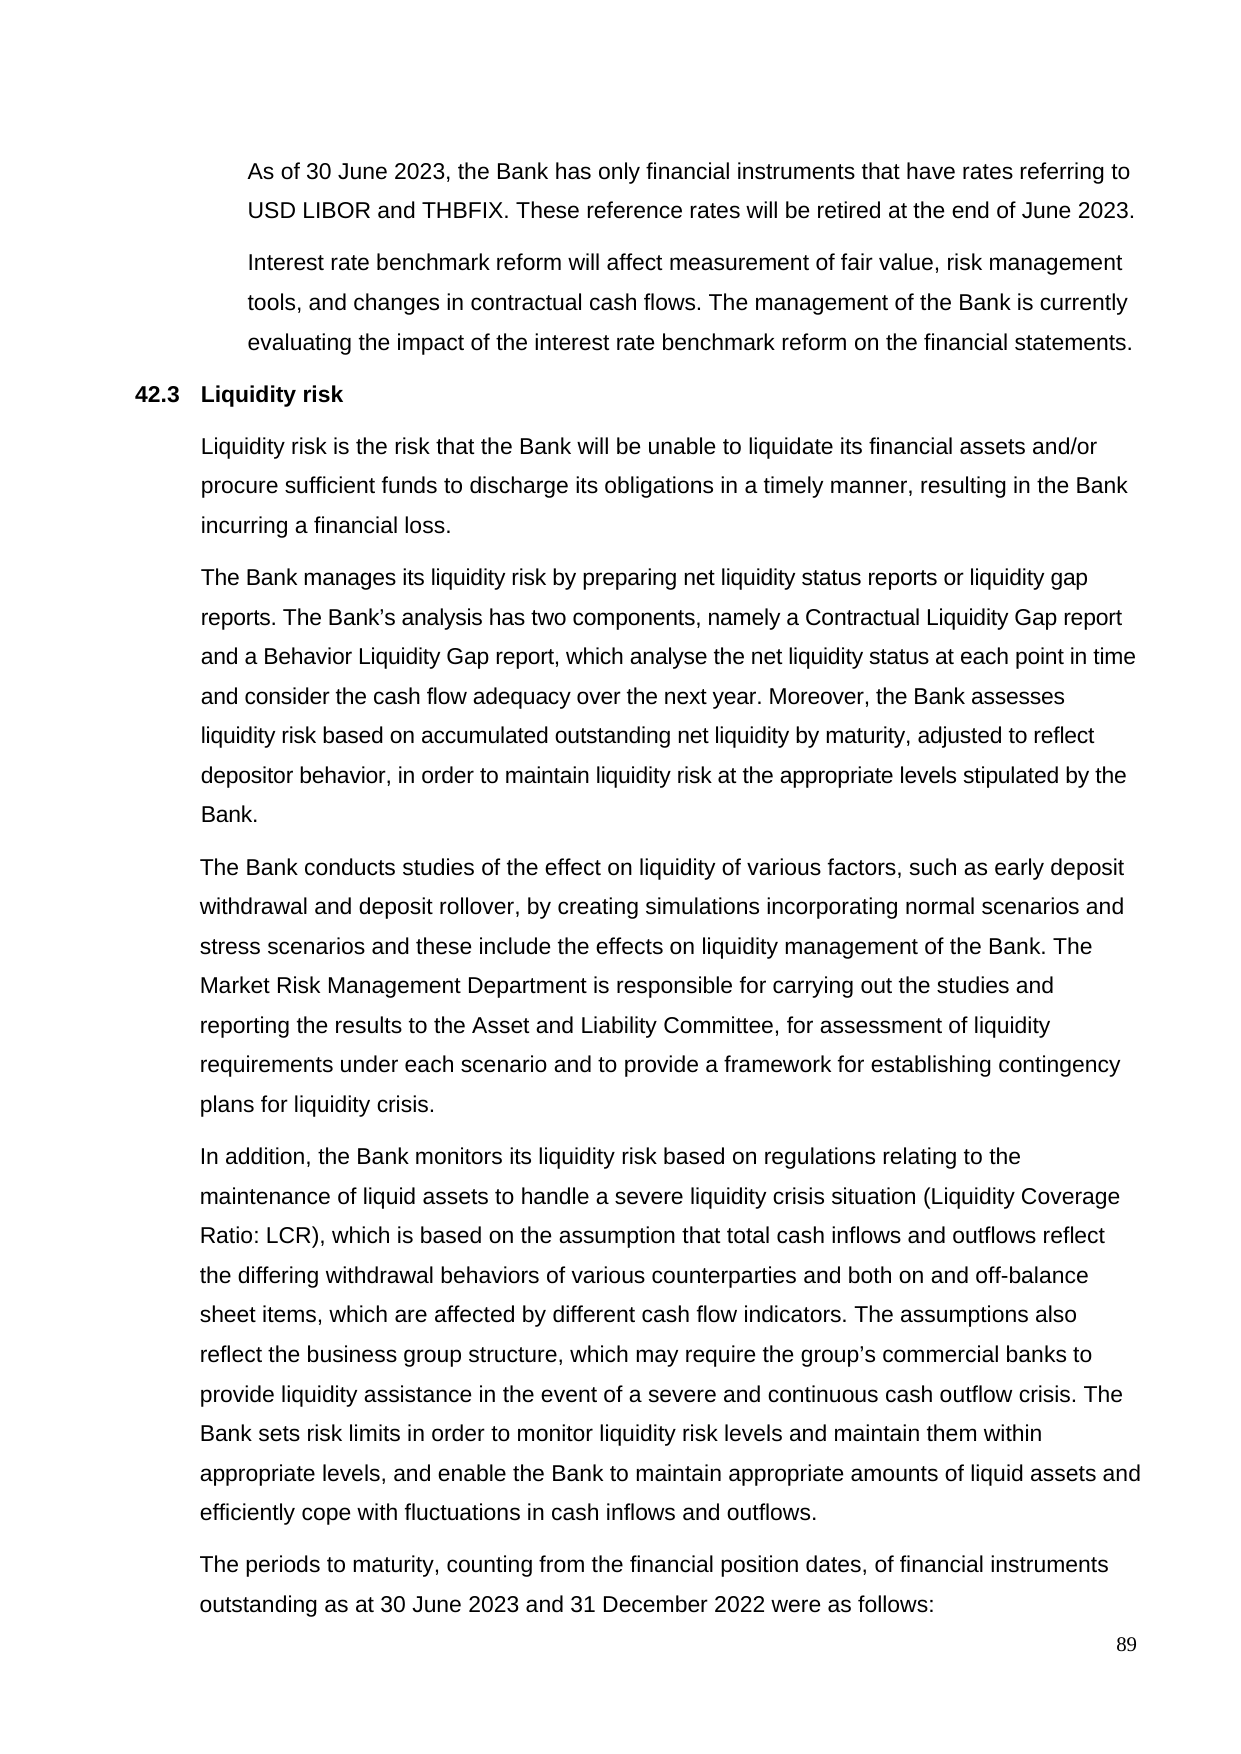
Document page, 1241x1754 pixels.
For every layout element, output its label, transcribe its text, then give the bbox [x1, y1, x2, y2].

text The Bank conducts studies of the effect on liquidity of various factors, such as early deposit withdrawal and deposit rollover, by creating simulations incorporating normal scenarios and stress scenarios and these include the effects on liquidity management of the Bank. The Market Risk Management Department is responsible for carrying out the studies and reporting the results to the Asset and Liability Committee, for assessment of liquidity requirements under each scenario and to provide a framework for establishing contingency plans for liquidity crisis. [199, 843, 1141, 1120]
text Interest rate benchmark reform will affect measurement of fair value, risk management tools, and changes in contractual cash flows. The management of the Bank is currently evaluating the impact of the interest rate benchmark reform on the financial statements. [247, 239, 1141, 358]
text Liquidity risk is the risk that the Bank will be unable to liquidate its financial assets and/or procure sufficient funds to discharge its obligations in a timely manner, resulting in the Bank incurring a financial loss. [201, 422, 1141, 541]
text As of 30 June 2023, the Bank has only financial instruments that have rates referring to USD LIBOR and THBFIX. These reference rates will be retired at the end of June 2023. [247, 147, 1141, 227]
text The periods to maturity, counting from the financial position dates, of financial instruments outstanding as at 30 June 2023 and 31 December 2022 were as follows: [199, 1541, 1141, 1620]
text 42.3 Liquidity risk [135, 370, 1141, 410]
text In addition, the Bank monitors its liquidity risk based on regulations relating to the maintenance of liquid assets to handle a severe liquidity crisis situation (Liquidity Coverage Ratio: LCR), which is based on the assumption that total cash inflows and outflows reflect the differing withdrawal behaviors of various counterparties and both on and off-balance sheet items, which are affected by different cash flow indicators. The assumptions also reflect the business group structure, which may require the group’s commercial banks to provide liquidity assistance in the event of a severe and continuous cash outflow crisis. The Bank sets risk limits in order to monitor liquidity risk levels and maintain them within appropriate levels, and enable the Bank to maintain appropriate amounts of liquid assets and efficiently cope with fluctuations in cash inflows and outflows. [199, 1133, 1141, 1529]
text The Bank manages its liquidity risk by preparing net liquidity status reports or liquidity gap reports. The Bank’s analysis has two components, namely a Contractual Liquidity Gap report and a Behavior Liquidity Gap report, which analyse the net liquidity status at each point in time and consider the cash flow adequacy over the next year. Moreover, the Bank assesses liquidity risk based on accumulated outstanding net liquidity by maturity, adjusted to reflect depositor behavior, in order to maintain liquidity risk at the appropriate levels stipulated by the Bank. [201, 554, 1141, 831]
